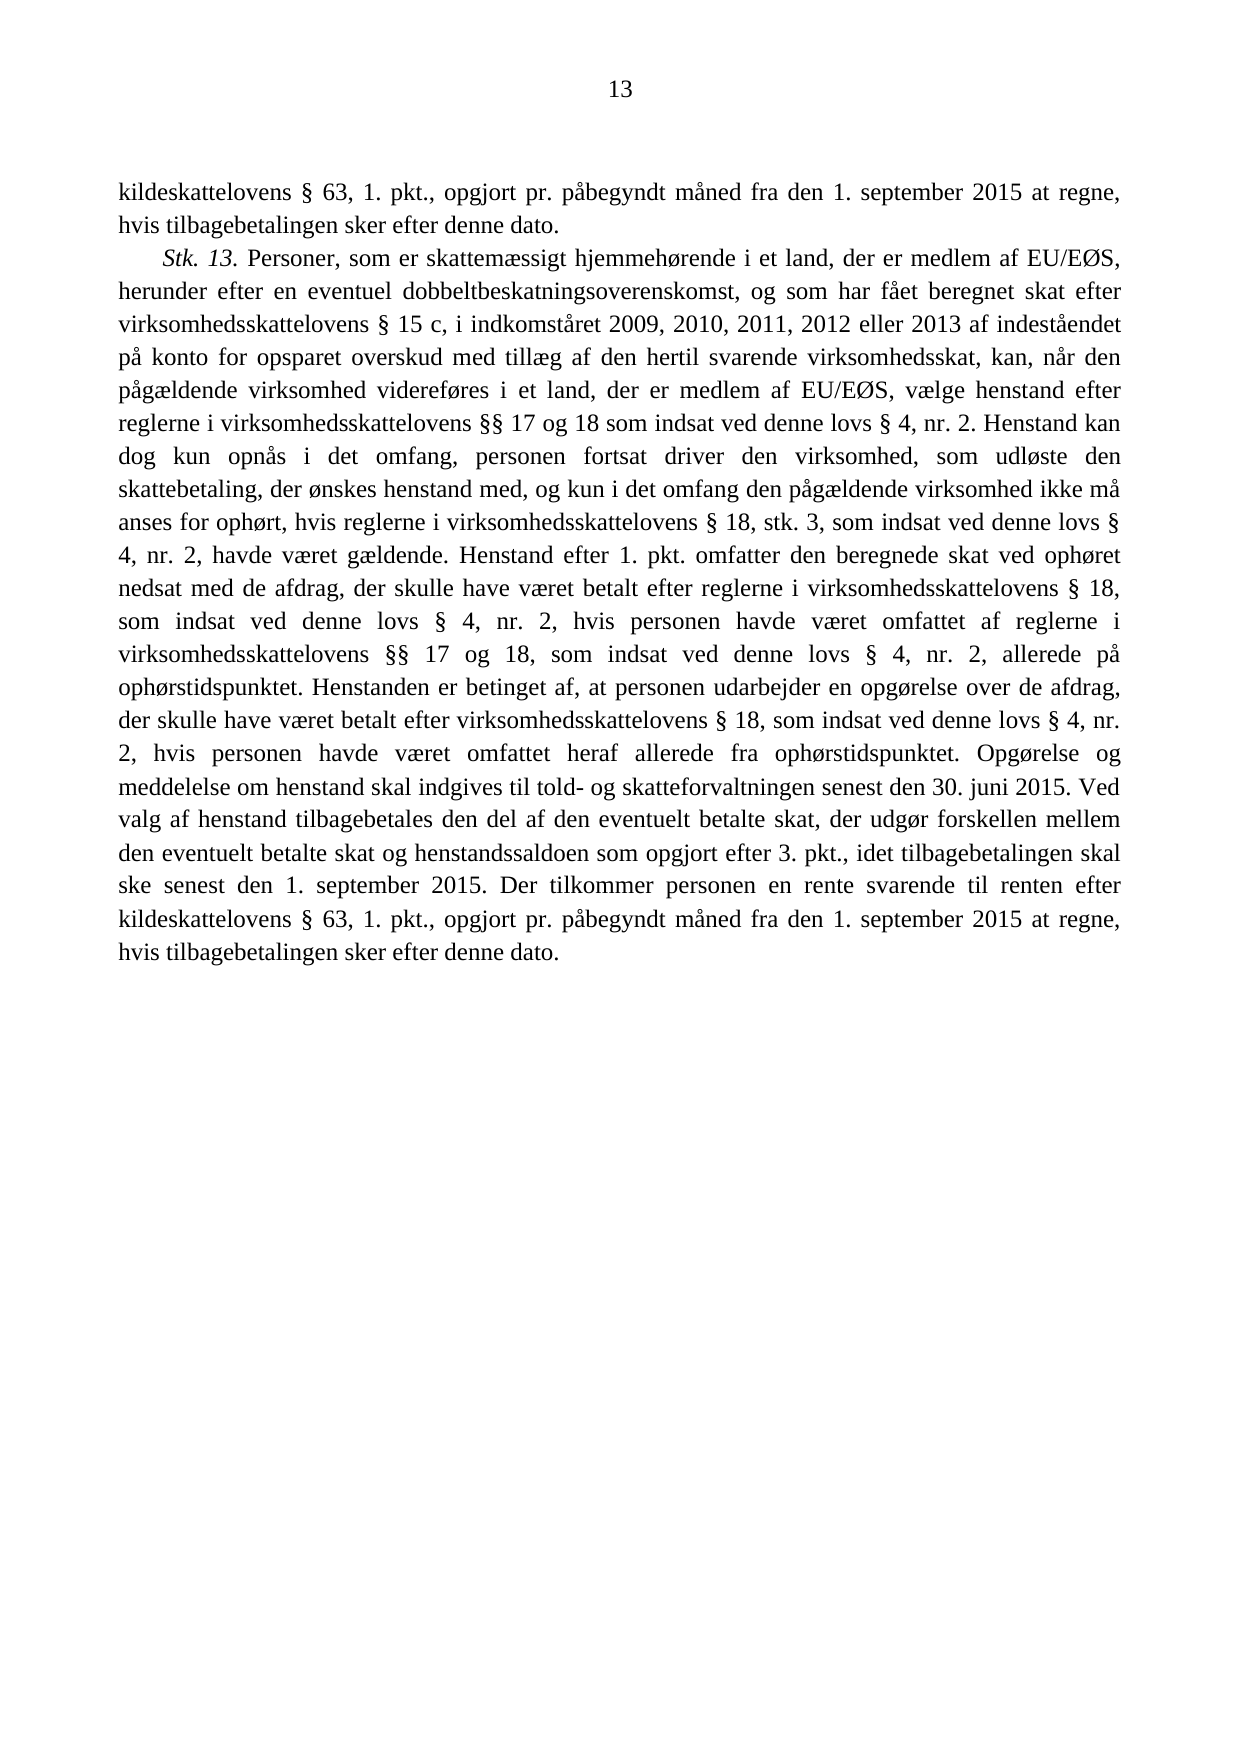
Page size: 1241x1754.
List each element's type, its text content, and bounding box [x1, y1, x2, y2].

text Stk. 13. Personer, som er skattemæssigt hjemmehørende i et land, der er medlem af EU/EØS, herunder efter en eventuel dobbeltbeskatningsoverenskomst, og som har fået beregnet skat efter virksomhedsskattelovens § 15 c, i indkomståret 2009, 2010, 2011, 2012 eller 2013 af indeståendet på konto for opsparet overskud med tillæg af den hertil svarende virksomhedsskat, kan, når den pågældende virksomhed videreføres i et land, der er medlem af EU/EØS, vælge henstand efter reglerne i virksomhedsskattelovens §§ 17 og 18 som indsat ved denne lovs § 4, nr. 2. Henstand kan dog kun opnås i det omfang, personen fortsat driver den virksomhed, som udløste den skattebetaling, der ønskes henstand med, og kun i det omfang den pågældende virksomhed ikke må anses for ophørt, hvis reglerne i virksomhedsskattelovens § 18, stk. 3, som indsat ved denne lovs § 4, nr. 2, havde været gældende. Henstand efter 1. pkt. omfatter den beregnede skat ved ophøret nedsat med de afdrag, der skulle have været betalt efter reglerne i virksomhedsskattelovens § 18, som indsat ved denne lovs § 4, nr. 2, hvis personen havde været omfattet af reglerne i virksomhedsskattelovens §§ 17 og 18, som indsat ved denne lovs § 4, nr. 2, allerede på ophørstidspunktet. Henstanden er betinget af, at personen udarbejder en opgørelse over de afdrag, der skulle have været betalt efter virksomhedsskattelovens § 18, som indsat ved denne lovs § 4, nr. 2, hvis personen havde været omfattet heraf allerede fra ophørstidspunktet. Opgørelse og meddelelse om henstand skal indgives til told- og skatteforvaltningen senest den 30. juni 2015. Ved valg af henstand tilbagebetales den del af den eventuelt betalte skat, der udgør forskellen mellem den eventuelt betalte skat og henstandssaldoen som opgjort efter 3. pkt., idet tilbagebetalingen skal ske senest den 1. september 2015. Der tilkommer personen en rente svarende til renten efter kildeskattelovens § 63, 1. pkt., opgjort pr. påbegyndt måned fra den 1. september 2015 at regne, hvis tilbagebetalingen sker efter denne dato. [118, 243, 1122, 965]
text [118, 177, 1122, 239]
